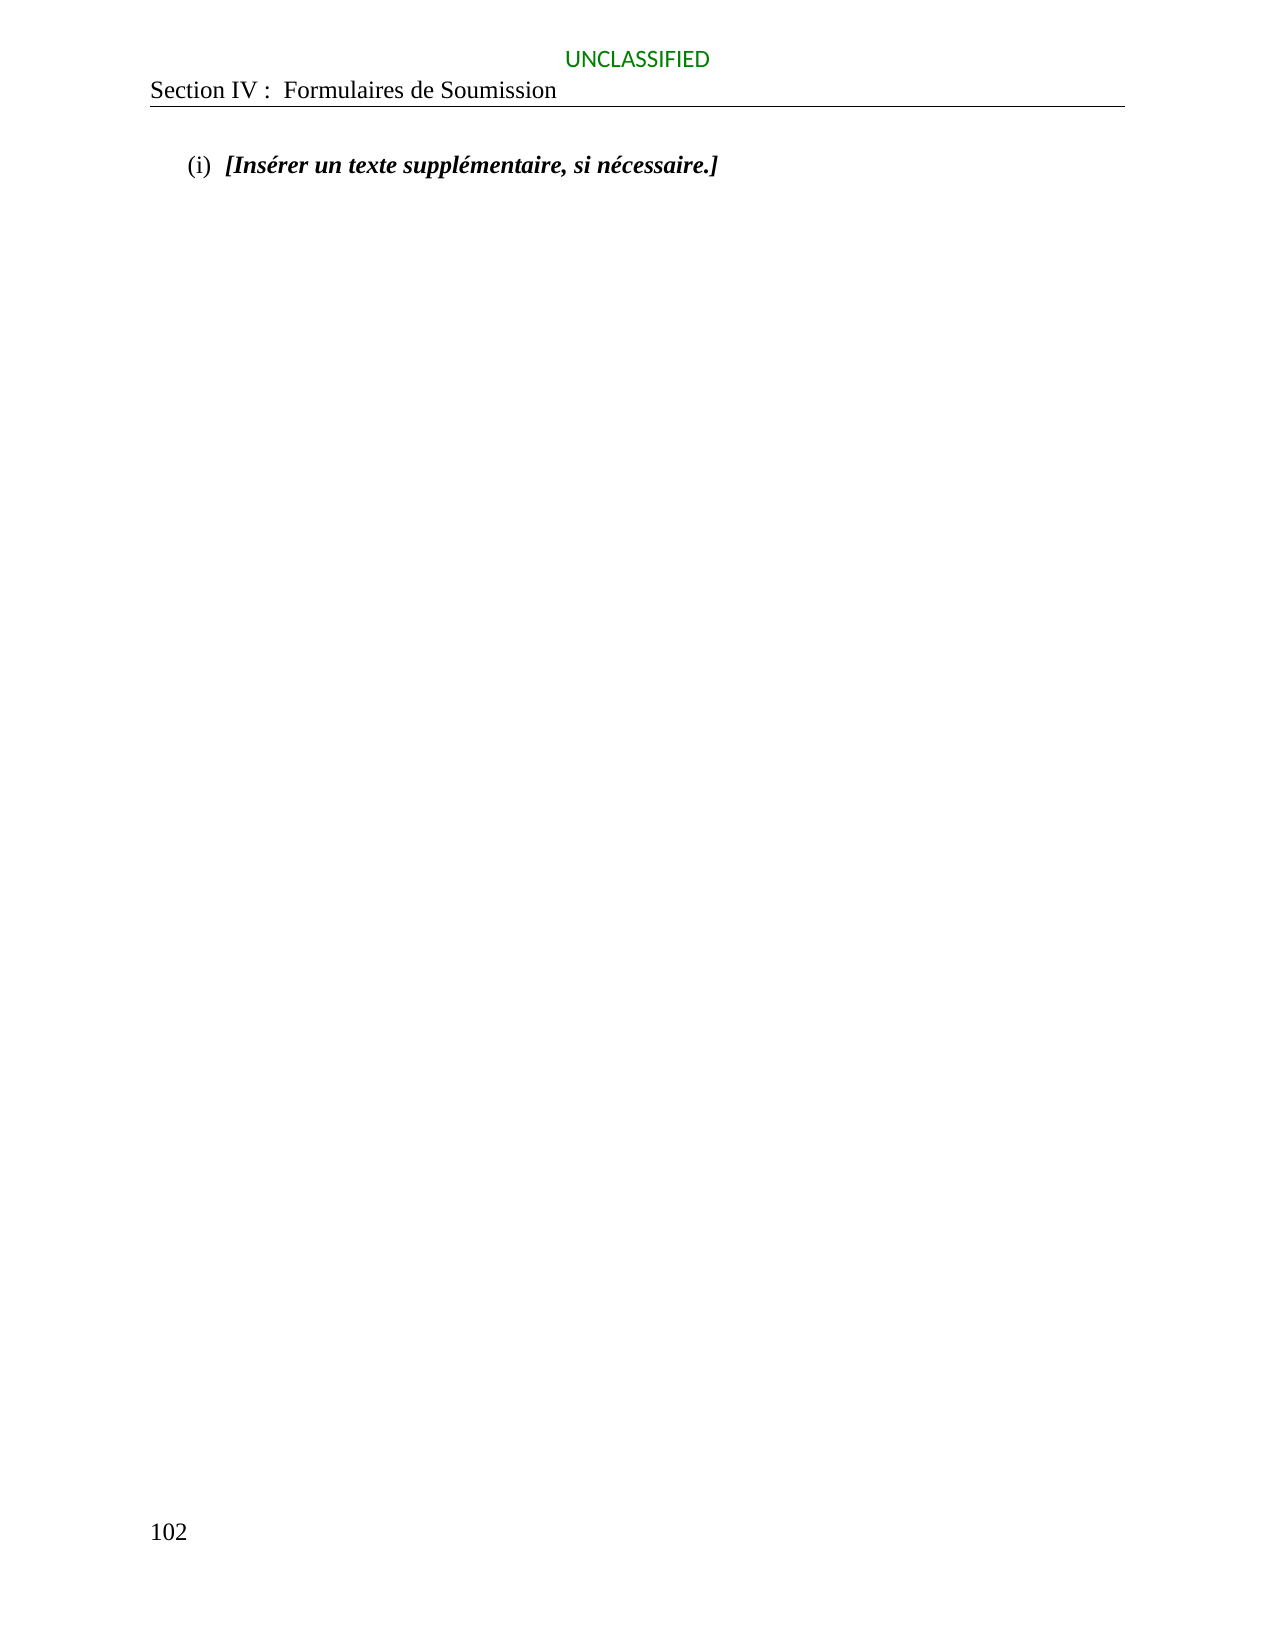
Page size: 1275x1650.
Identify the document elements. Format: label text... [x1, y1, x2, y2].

list [Insérer un texte supplémentaire, si nécessaire.] [187, 150, 1125, 179]
